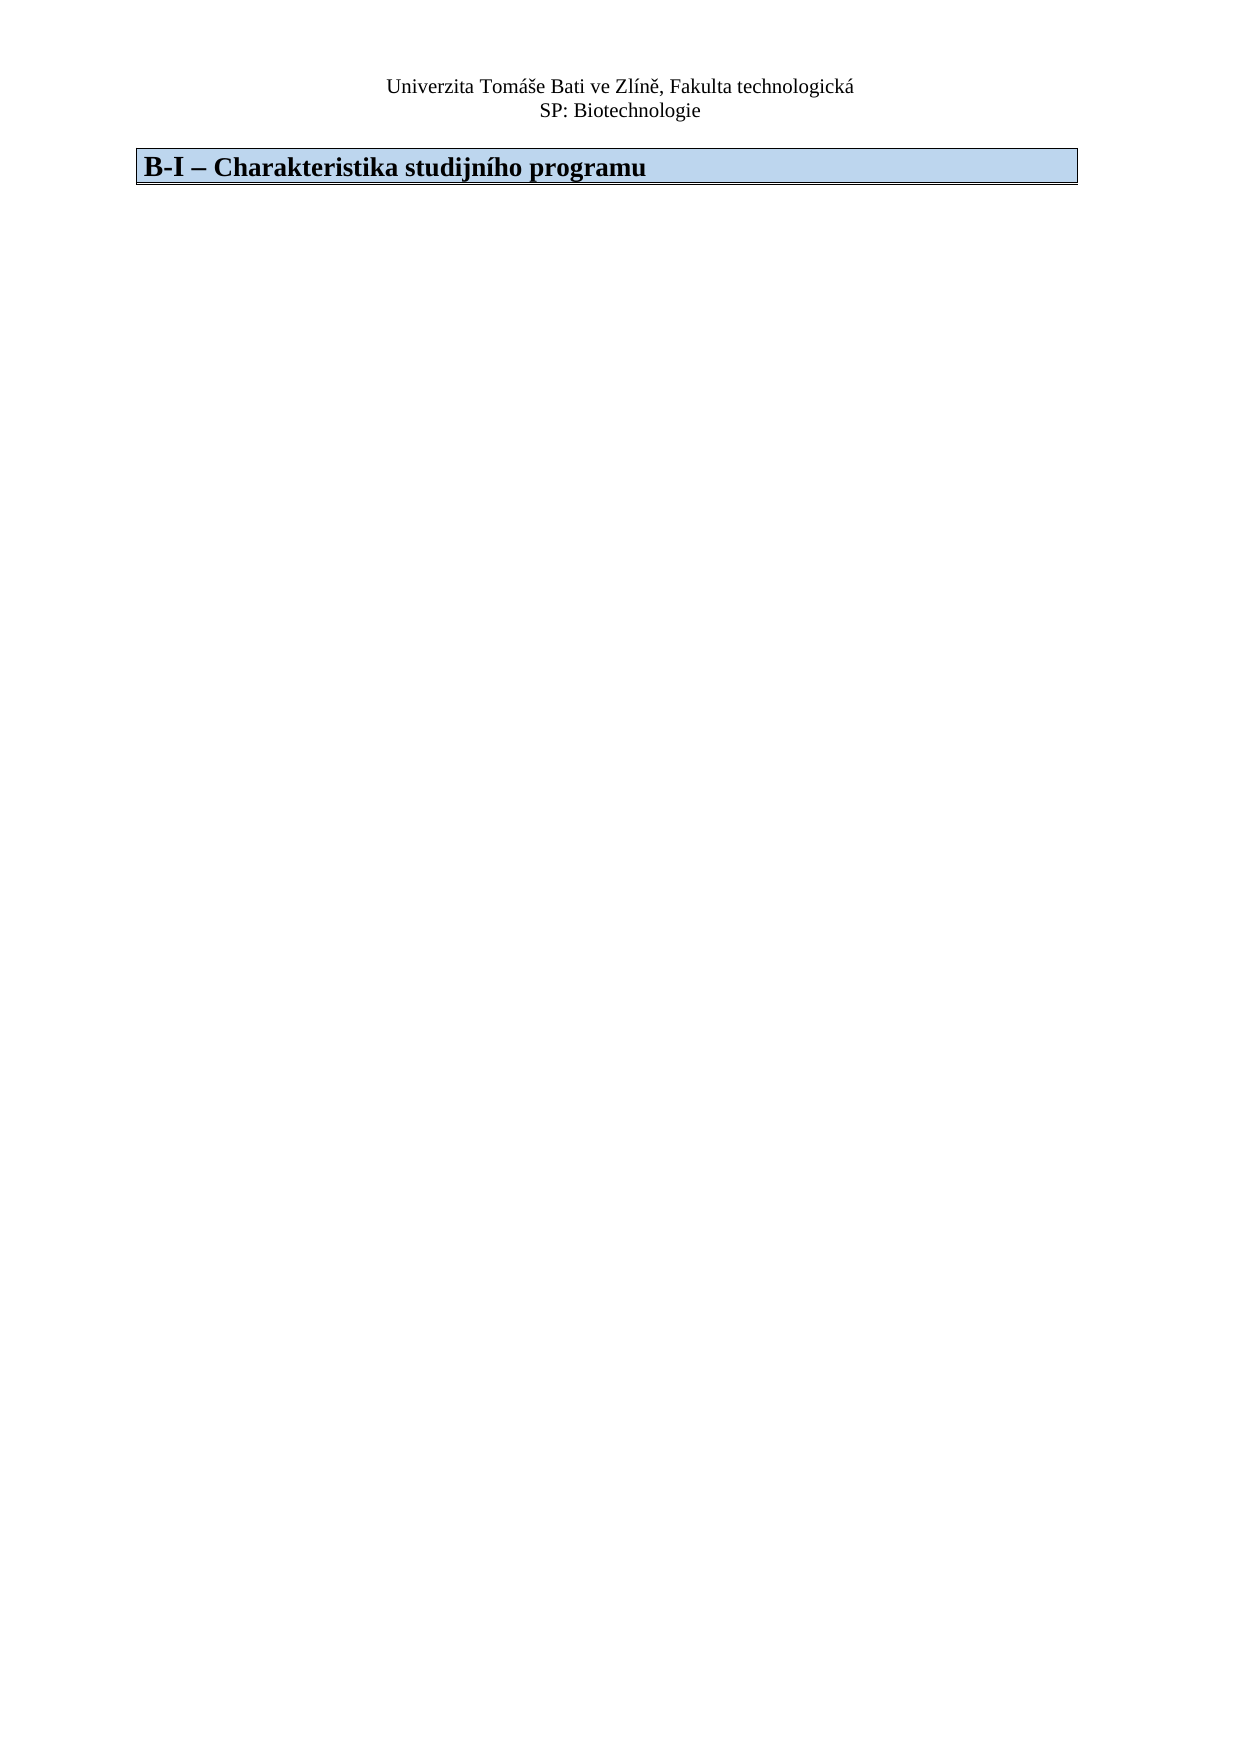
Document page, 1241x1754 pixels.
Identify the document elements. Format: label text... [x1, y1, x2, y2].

table_header B-I – Charakteristika studijního programu [137, 149, 1077, 182]
